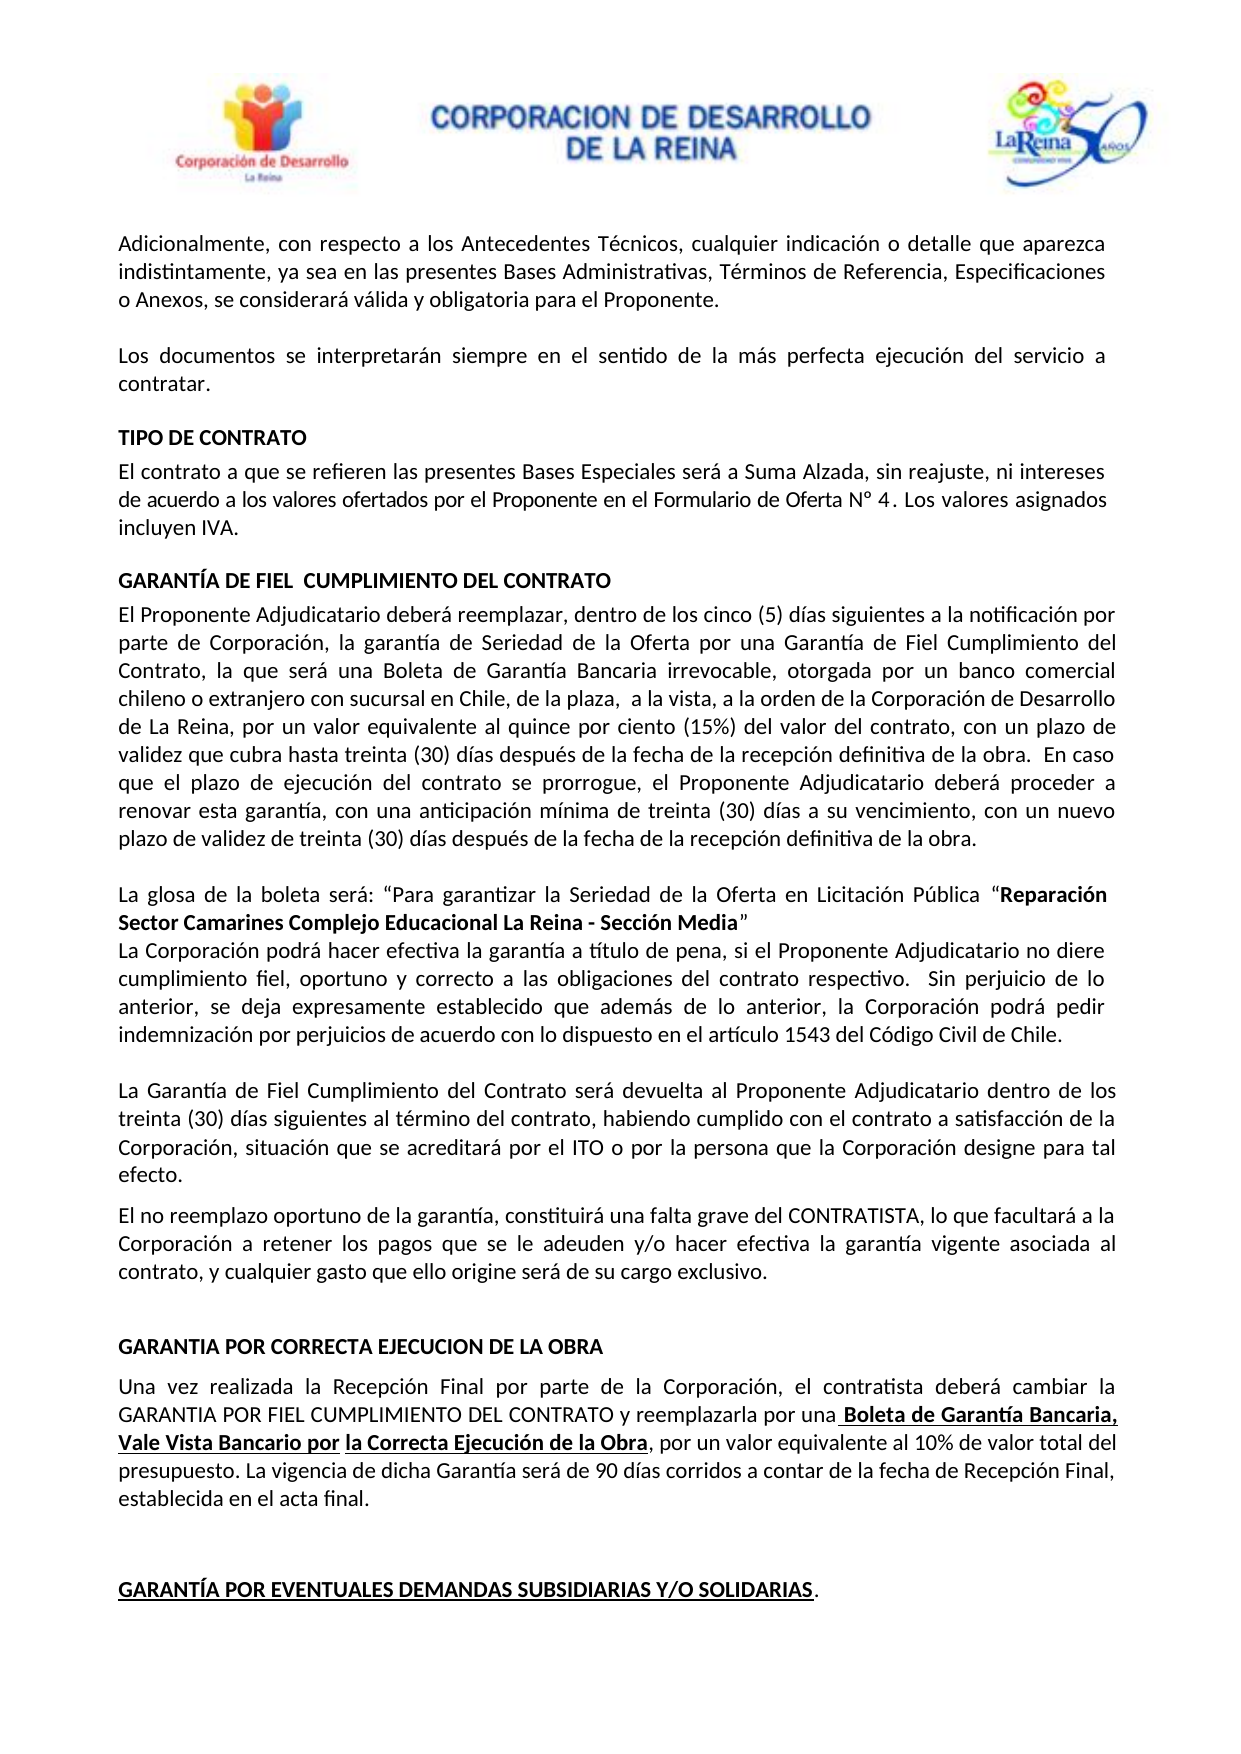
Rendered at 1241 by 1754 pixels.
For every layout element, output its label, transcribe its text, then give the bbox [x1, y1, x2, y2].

subtitle GARANTÍA DE FIEL CUMPLIMIENTO DEL CONTRATO [118, 566, 1118, 594]
text Adicionalmente, con respecto a los Antecedentes Técnicos, cualquier indicación o detalle que aparezca indistintamente, ya sea en las presentes Bases Administrativas, Términos de Referencia, Especificaciones o Anexos, se considerará válida y obligatoria para el Proponente. [118, 229, 1107, 313]
text La Garantía de Fiel Cumplimiento del Contrato será devuelta al Proponente Adjudicatario dentro de los treinta (30) días siguientes al término del contrato, habiendo cumplido con el contrato a satisfacción de la Corporación, situación que se acreditará por el ITO o por la persona que la Corporación designe para tal efecto. [118, 1077, 1118, 1189]
list Una vez realizada la Recepción Final por parte de la Corporación, el contratista deberá cambiar la GARANTIA POR FIEL CUMPLIMIENTO DEL CONTRATO y reemplazarla por una Boleta de Garantía Bancaria, Vale Vista Bancario por la Correcta Ejecución de la Obra, por un valor equivalente al 10% de valor total del presupuesto. La vigencia de dicha Garantía será de 90 días corridos a contar de la fecha de Recepción Final, establecida en el acta final. [118, 1372, 1118, 1513]
text El contrato a que se refieren las presentes Bases Especiales será a Suma Alzada, sin reajuste, ni intereses de acuerdo a los valores ofertados por el Proponente en el Formulario de Oferta Nº 4. Los valores asignados incluyen IVA. [118, 457, 1107, 541]
text El Proponente Adjudicatario deberá reemplazar, dentro de los cinco (5) días siguientes a la notificación por parte de Corporación, la garantía de Seriedad de la Oferta por una Garantía de Fiel Cumplimiento del Contrato, la que será una Boleta de Garantía Bancaria irrevocable, otorgada por un banco comercial chileno o extranjero con sucursal en Chile, de la plaza, a la vista, a la orden de la Corporación de Desarrollo de La Reina, por un valor equivalente al quince por ciento (15%) del valor del contrato, con un plazo de validez que cubra hasta treinta (30) días después de la fecha de la recepción definitiva de la obra. En caso que el plazo de ejecución del contrato se prorrogue, el Proponente Adjudicatario deberá proceder a renovar esta garantía, con una anticipación mínima de treinta (30) días a su vencimiento, con un nuevo plazo de validez de treinta (30) días después de la fecha de la recepción definitiva de la obra. [118, 600, 1118, 852]
text GARANTÍA POR EVENTUALES DEMANDAS SUBSIDIARIAS Y/O SOLIDARIAS. [118, 1575, 1107, 1603]
list El no reemplazo oportuno de la garantía, constituirá una falta grave del CONTRATISTA, lo que facultará a la Corporación a retener los pagos que se le adeuden y/o hacer efectiva la garantía vigente asociada al contrato, y cualquier gasto que ello origine será de su cargo exclusivo. [118, 1201, 1118, 1285]
text La glosa de la boleta será: “Para garantizar la Seriedad de la Oferta en Licitación Pública “Reparación Sector Camarines Complejo Educacional La Reina - Sección Media” [118, 880, 1107, 936]
text Los documentos se interpretarán siempre en el sentido de la más perfecta ejecución del servicio a contratar. [118, 342, 1107, 398]
text La Corporación podrá hacer efectiva la garantía a título de pena, si el Proponente Adjudicatario no diere cumplimiento fiel, oportuno y correcto a las obligaciones del contrato respectivo. Sin perjuicio de lo anterior, se deja expresamente establecido que además de lo anterior, la Corporación podrá pedir indemnización por perjuicios de acuerdo con lo dispuesto en el artículo 1543 del Código Civil de Chile. [118, 936, 1107, 1048]
text GARANTIA POR CORRECTA EJECUCION DE LA OBRA [118, 1332, 1107, 1360]
picture [118, 73, 1197, 206]
subtitle TIPO DE CONTRATO [118, 423, 1107, 451]
